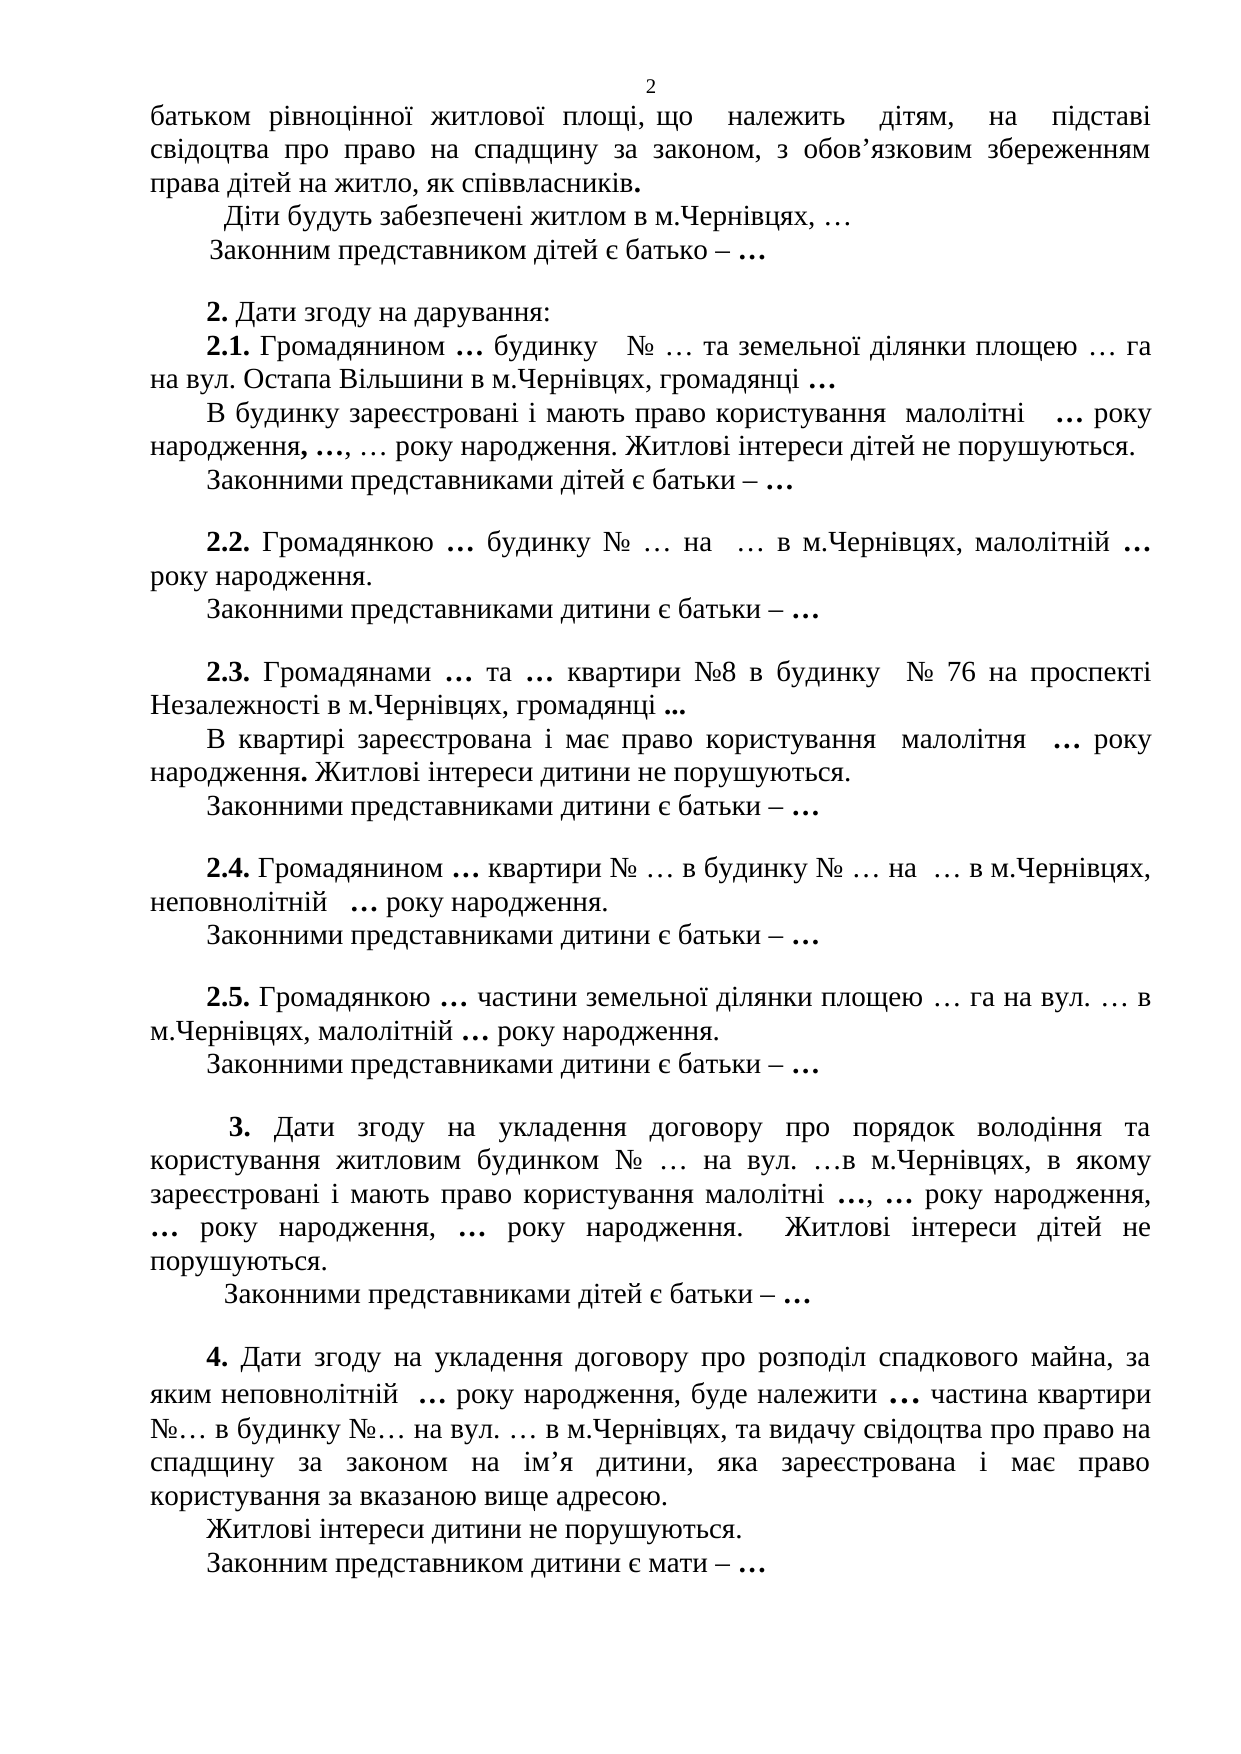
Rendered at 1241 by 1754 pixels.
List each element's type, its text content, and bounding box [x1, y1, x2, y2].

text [150, 98, 1152, 198]
text Законним представником дитини є мати – … [150, 1545, 1152, 1578]
text В квартирі зареєстрована і має право користування малолітня … року народження. Житлові інтереси дитини не порушуються. [150, 721, 1152, 788]
text В будинку зареєстровані і мають право користування малолітні … року народження, …, … року народження. Житлові інтереси дітей не порушуються. [150, 395, 1152, 462]
text Законним представником дітей є батько – … [150, 232, 1152, 266]
text 2.1. Громадянином … будинку № … та земельної ділянки площею … га на вул. Остапа Вільшини в м.Чернівцях, громадянці … [150, 328, 1152, 395]
text 4. Дати згоду на укладення договору про розподіл спадкового майна, за яким неповнолітній … року народження, буде належити … частина квартири №… в будинку №… на вул. … в м.Чернівцях, та видачу свідоцтва про право на спадщину за законом на ім’я дитини, яка зареєстрована і має право користування за вказаною вище адресою. [150, 1339, 1152, 1511]
text 2.5. Громадянкою … частини земельної ділянки площею … га на вул. … в м.Чернівцях, малолітній … року народження. [150, 979, 1152, 1047]
text Законними представниками дітей є батьки – … [150, 462, 1152, 496]
text 2.3. Громадянами … та … квартири №8 в будинку № 76 на проспекті Незалежності в м.Чернівцях, громадянці ... [150, 654, 1152, 721]
text 3. Дати згоду на укладення договору про порядок володіння та користування житловим будинком № … на вул. …в м.Чернівцях, в якому зареєстровані і мають право користування малолітні …, … року народження, … року народження, … року народження. Житлові інтереси дітей не порушуються. [150, 1109, 1152, 1277]
text Діти будуть забезпечені житлом в м.Чернівцях, … [150, 198, 1152, 232]
text Житлові інтереси дитини не порушуються. [150, 1511, 1152, 1545]
text 2.4. Громадянином … квартири № … в будинку № … на … в м.Чернівцях, неповнолітній … року народження. [150, 850, 1152, 917]
text Законними представниками дитини є батьки – … [150, 591, 1152, 625]
text Законними представниками дитини є батьки – … [150, 788, 1152, 821]
text Законними представниками дитини є батьки – … [150, 917, 1152, 951]
text 2. Дати згоду на дарування: [150, 294, 1152, 328]
text Законними представниками дитини є батьки – … [150, 1047, 1152, 1080]
text Законними представниками дітей є батьки – … [150, 1277, 1152, 1310]
text 2.2. Громадянкою … будинку № … на … в м.Чернівцях, малолітній … року народження. [150, 524, 1152, 591]
